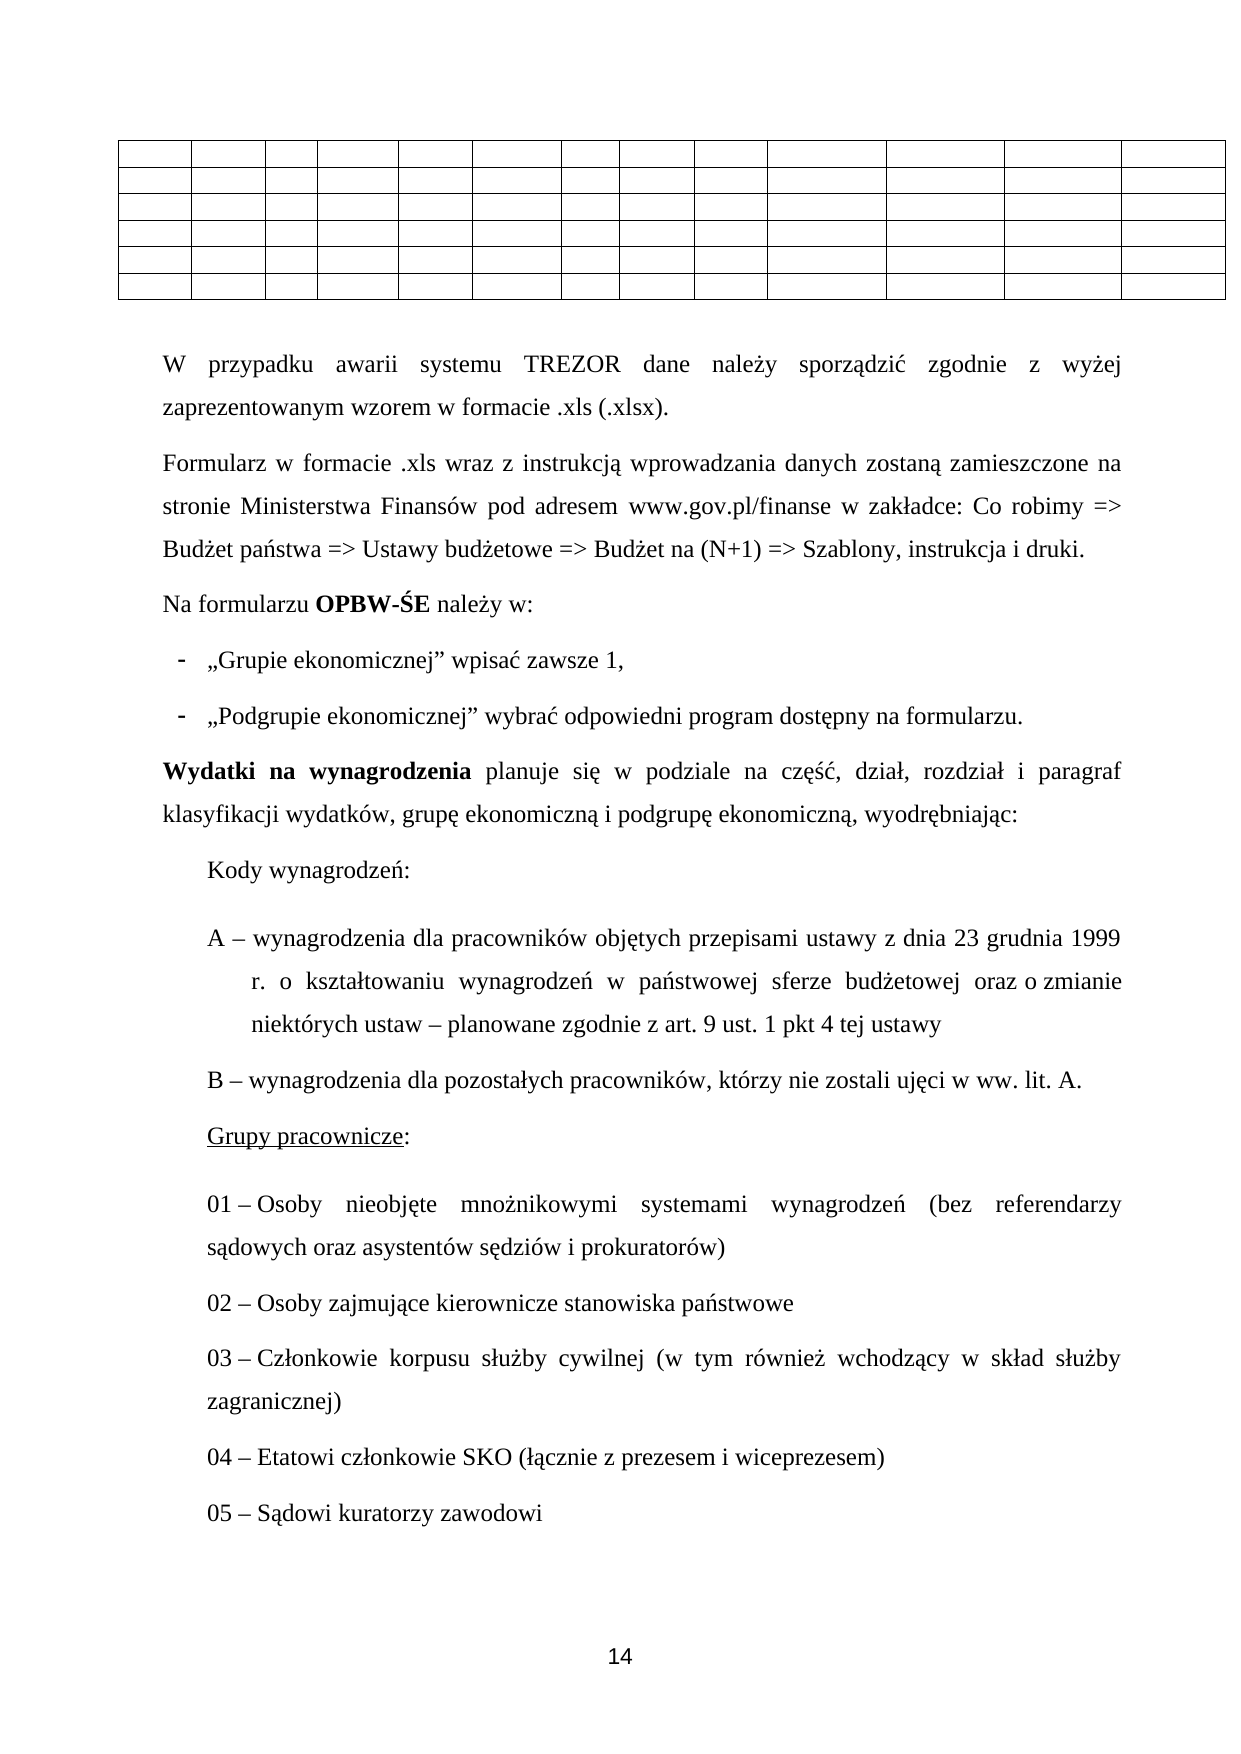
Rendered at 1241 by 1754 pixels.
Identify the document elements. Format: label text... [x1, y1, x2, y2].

text Formularz w formacie .xls wraz z instrukcją wprowadzania danych zostaną zamieszczone na stronie Ministerstwa Finansów pod adresem www.gov.pl/finanse w zakładce: Co robimy => Budżet państwa => Ustawy budżetowe => Budżet na (N+1) => Szablony, instrukcja i druki. [162, 448, 1122, 563]
table_cell [562, 194, 619, 220]
table_cell [768, 247, 886, 273]
list B – wynagrodzenia dla pozostałych pracowników, którzy nie zostali ujęci w ww. lit. A. [207, 1065, 1122, 1094]
text Wydatki na wynagrodzenia planuje się w podziale na część, dział, rozdział i paragraf klasyfikacji wydatków, grupę ekonomiczną i podgrupę ekonomiczną, wyodrębniając: [162, 756, 1122, 828]
text Na formularzu OPBW-ŚE należy w: [162, 589, 1122, 618]
table_cell [473, 141, 561, 167]
table_cell [768, 194, 886, 220]
text 02 – Osoby zajmujące kierownicze stanowiska państwowe [207, 1288, 1122, 1316]
table_cell [192, 247, 265, 273]
table_cell [562, 141, 619, 167]
table_cell [318, 274, 398, 299]
table_cell [119, 168, 191, 193]
list „Grupie ekonomicznej” wpisać zawsze 1, [177, 645, 1122, 674]
table_cell [1122, 141, 1225, 167]
table_cell [266, 274, 317, 299]
table_cell [562, 168, 619, 193]
table_cell [620, 247, 694, 273]
table_cell [887, 274, 1004, 299]
table_cell [695, 221, 767, 246]
text 04 – Etatowi członkowie SKO (łącznie z prezesem i wiceprezesem) [207, 1442, 1122, 1471]
table_cell [1122, 221, 1225, 246]
table_cell [695, 194, 767, 220]
table_cell [620, 194, 694, 220]
text Kody wynagrodzeń: [207, 855, 1122, 884]
table_cell [768, 274, 886, 299]
table_cell [266, 141, 317, 167]
table_cell [318, 247, 398, 273]
table_cell [119, 141, 191, 167]
table_cell [695, 274, 767, 299]
text W przypadku awarii systemu TREZOR dane należy sporządzić zgodnie z wyżej zaprezentowanym wzorem w formacie .xls (.xlsx). [162, 349, 1122, 421]
table_cell [620, 168, 694, 193]
table_cell [473, 194, 561, 220]
table_cell [473, 221, 561, 246]
table_cell [620, 221, 694, 246]
table_cell [1005, 168, 1121, 193]
table_cell [192, 141, 265, 167]
table_cell [318, 194, 398, 220]
list „Podgrupie ekonomicznej” wybrać odpowiedni program dostępny na formularzu. [177, 701, 1122, 729]
table_cell [266, 168, 317, 193]
table_cell [266, 221, 317, 246]
table_cell [399, 168, 472, 193]
table_cell [1005, 221, 1121, 246]
table_cell [887, 168, 1004, 193]
table_cell [562, 247, 619, 273]
table_cell [399, 247, 472, 273]
text A – wynagrodzenia dla pracowników objętych przepisami ustawy z dnia 23 grudnia 1999 r. o kształtowaniu wynagrodzeń w państwowej sferze budżetowej oraz o zmianie niektórych ustaw – planowane zgodnie z art. 9 ust. 1 pkt 4 tej ustawy [207, 923, 1122, 1038]
text Grupy pracownicze: [207, 1121, 1122, 1149]
table_cell [192, 168, 265, 193]
table_cell [192, 274, 265, 299]
table_cell [695, 168, 767, 193]
table_cell [1122, 247, 1225, 273]
table_cell [266, 247, 317, 273]
table_cell [768, 168, 886, 193]
table_cell [119, 274, 191, 299]
table_cell [768, 141, 886, 167]
table_cell [1005, 247, 1121, 273]
table_cell [562, 274, 619, 299]
table_cell [399, 221, 472, 246]
table_cell [1005, 194, 1121, 220]
table_cell [620, 141, 694, 167]
table_cell [1122, 274, 1225, 299]
table_cell [887, 247, 1004, 273]
table_cell [887, 221, 1004, 246]
table_cell [318, 221, 398, 246]
table_cell [119, 194, 191, 220]
table_cell [1005, 141, 1121, 167]
table_cell [473, 247, 561, 273]
table_cell [768, 221, 886, 246]
table_cell [1005, 274, 1121, 299]
table_cell [318, 168, 398, 193]
table_cell [119, 221, 191, 246]
table_cell [473, 274, 561, 299]
text 03 – Członkowie korpusu służby cywilnej (w tym również wchodzący w skład służby zagranicznej) [207, 1343, 1122, 1415]
table_cell [399, 274, 472, 299]
table_cell [266, 194, 317, 220]
table_cell [399, 141, 472, 167]
table_cell [119, 247, 191, 273]
table_cell [887, 194, 1004, 220]
table_cell [695, 247, 767, 273]
table_cell [695, 141, 767, 167]
table_cell [562, 221, 619, 246]
table_cell [192, 221, 265, 246]
table_cell [318, 141, 398, 167]
table_cell [192, 194, 265, 220]
table_cell [620, 274, 694, 299]
text 05 – Sądowi kuratorzy zawodowi [207, 1498, 1122, 1526]
table_cell [1122, 168, 1225, 193]
table_cell [399, 194, 472, 220]
table_cell [473, 168, 561, 193]
table_cell [887, 141, 1004, 167]
text 01 – Osoby nieobjęte mnożnikowymi systemami wynagrodzeń (bez referendarzy sądowych oraz asystentów sędziów i prokuratorów) [207, 1189, 1122, 1261]
table_cell [1122, 194, 1225, 220]
